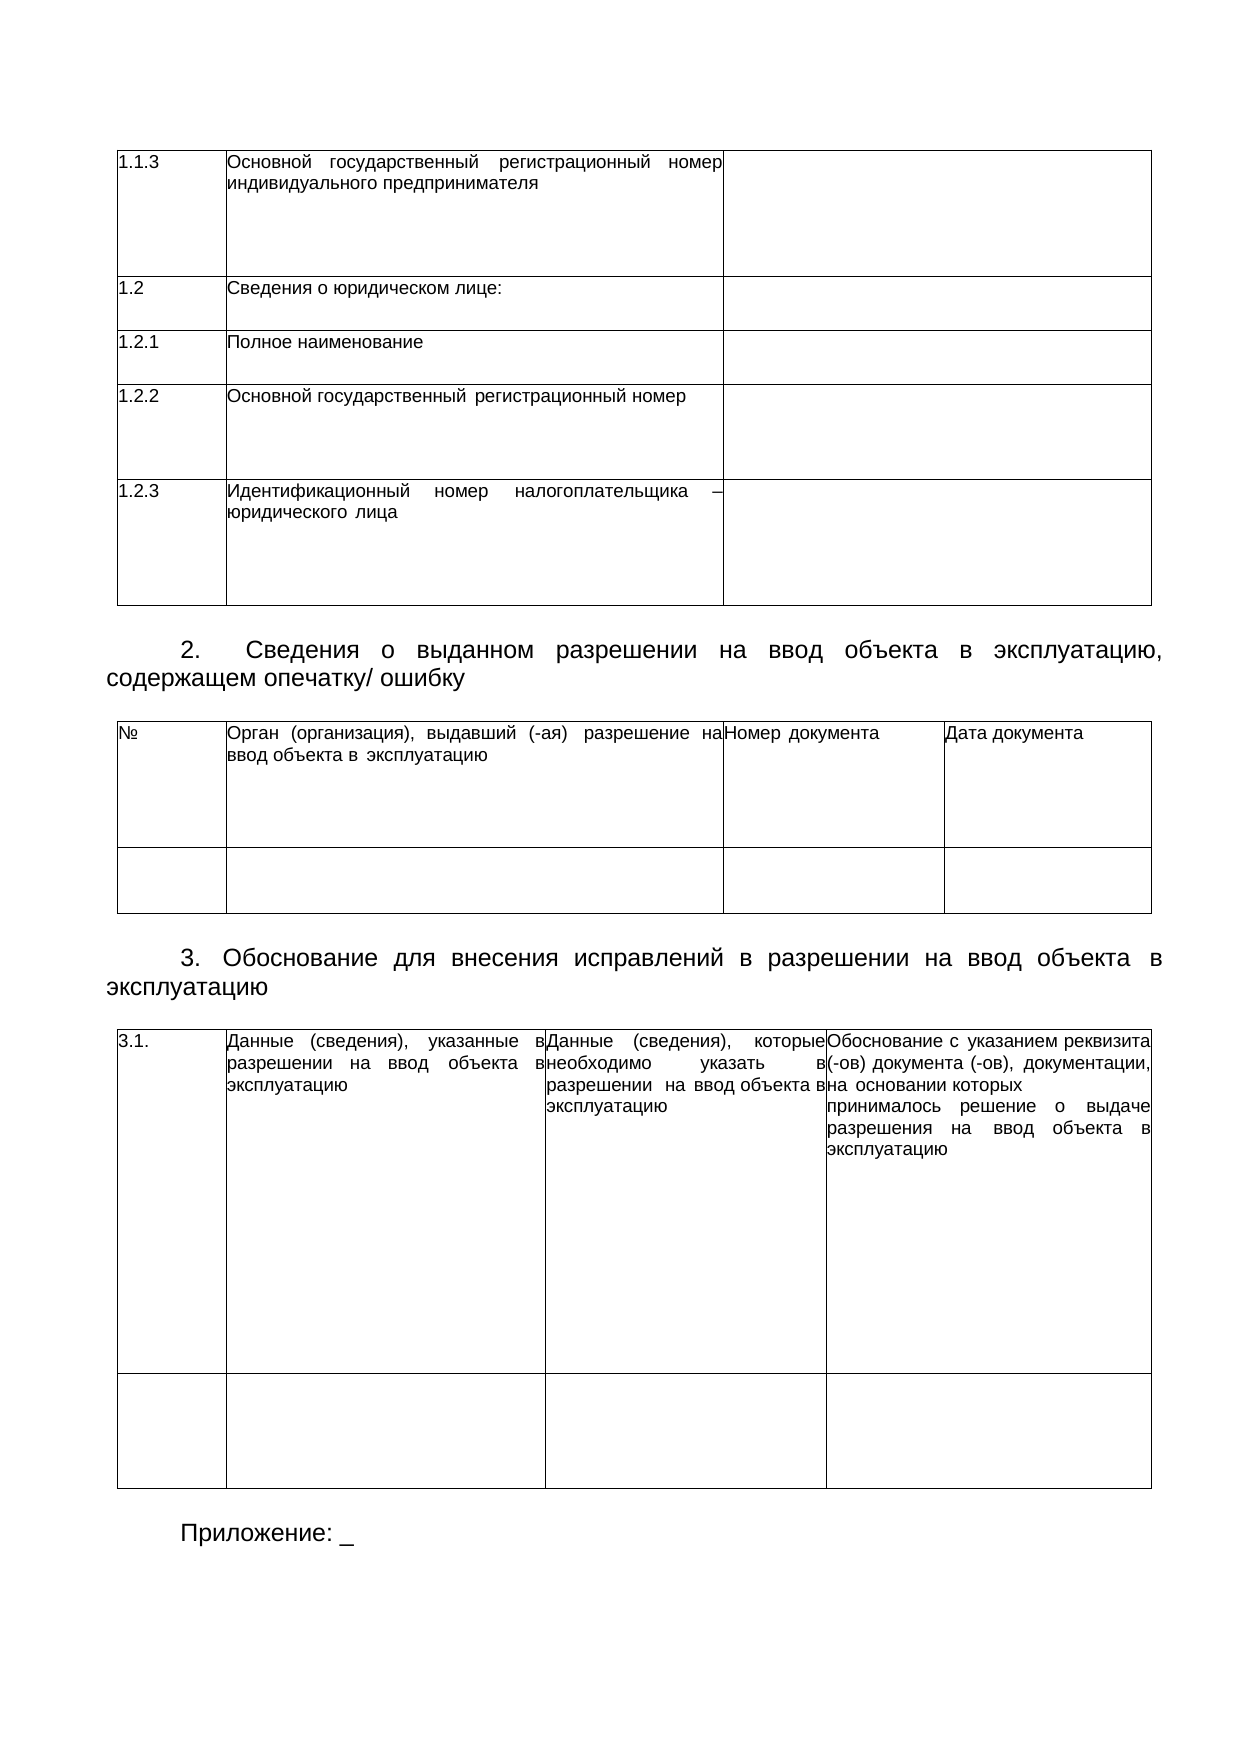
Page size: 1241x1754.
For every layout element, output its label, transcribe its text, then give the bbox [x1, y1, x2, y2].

table_header Обоснование с указанием реквизита (-ов) документа (-ов), документации, на основании которых принималось решение о выдаче разрешения на ввод объекта в эксплуатацию [827, 1030, 1151, 1373]
table_cell Полное наименование [227, 331, 723, 384]
table_header Номер документа [724, 722, 944, 847]
text Приложение: _ [106, 1518, 1163, 1546]
table_header Основной государственный регистрационный номер индивидуального предпринимателя [227, 151, 723, 276]
list Сведения о выданном разрешении на ввод объекта в эксплуатацию, содержащем опечатку/ ошибку [106, 635, 1163, 692]
table_header [724, 151, 1151, 276]
table_cell 1.2.2 [118, 385, 226, 478]
table_header Данные (сведения), указанные в разрешении на ввод объекта в эксплуатацию [227, 1030, 545, 1373]
table_cell [118, 848, 226, 913]
table_cell [227, 848, 723, 913]
table_header 1.1.3 [118, 151, 226, 276]
table_header № [118, 722, 226, 847]
table_cell [724, 331, 1151, 384]
table_cell Идентификационный номер налогоплательщика – юридического лица [227, 480, 723, 605]
table_cell [724, 277, 1151, 330]
table_header Данные (сведения), которые необходимо указать в разрешении на ввод объекта в эксплуатацию [546, 1030, 826, 1373]
table_cell [724, 848, 944, 913]
table_cell [827, 1374, 1151, 1488]
table_cell [227, 1374, 545, 1488]
list Обоснование для внесения исправлений в разрешении на ввод объекта в эксплуатацию [106, 943, 1163, 1001]
table_cell [724, 385, 1151, 478]
table_cell [945, 848, 1151, 913]
table_header Орган (организация), выдавший (-ая) разрешение на ввод объекта в эксплуатацию [227, 722, 723, 847]
table_cell 1.2.1 [118, 331, 226, 384]
table_cell [546, 1374, 826, 1488]
table_cell Сведения о юридическом лице: [227, 277, 723, 330]
table_header Дата документа [945, 722, 1151, 847]
table_header 3.1. [118, 1030, 226, 1373]
table_cell 1.2 [118, 277, 226, 330]
table_cell 1.2.3 [118, 480, 226, 605]
table_cell [118, 1374, 226, 1488]
table_cell [724, 480, 1151, 605]
table_cell Основной государственный регистрационный номер [227, 385, 723, 478]
